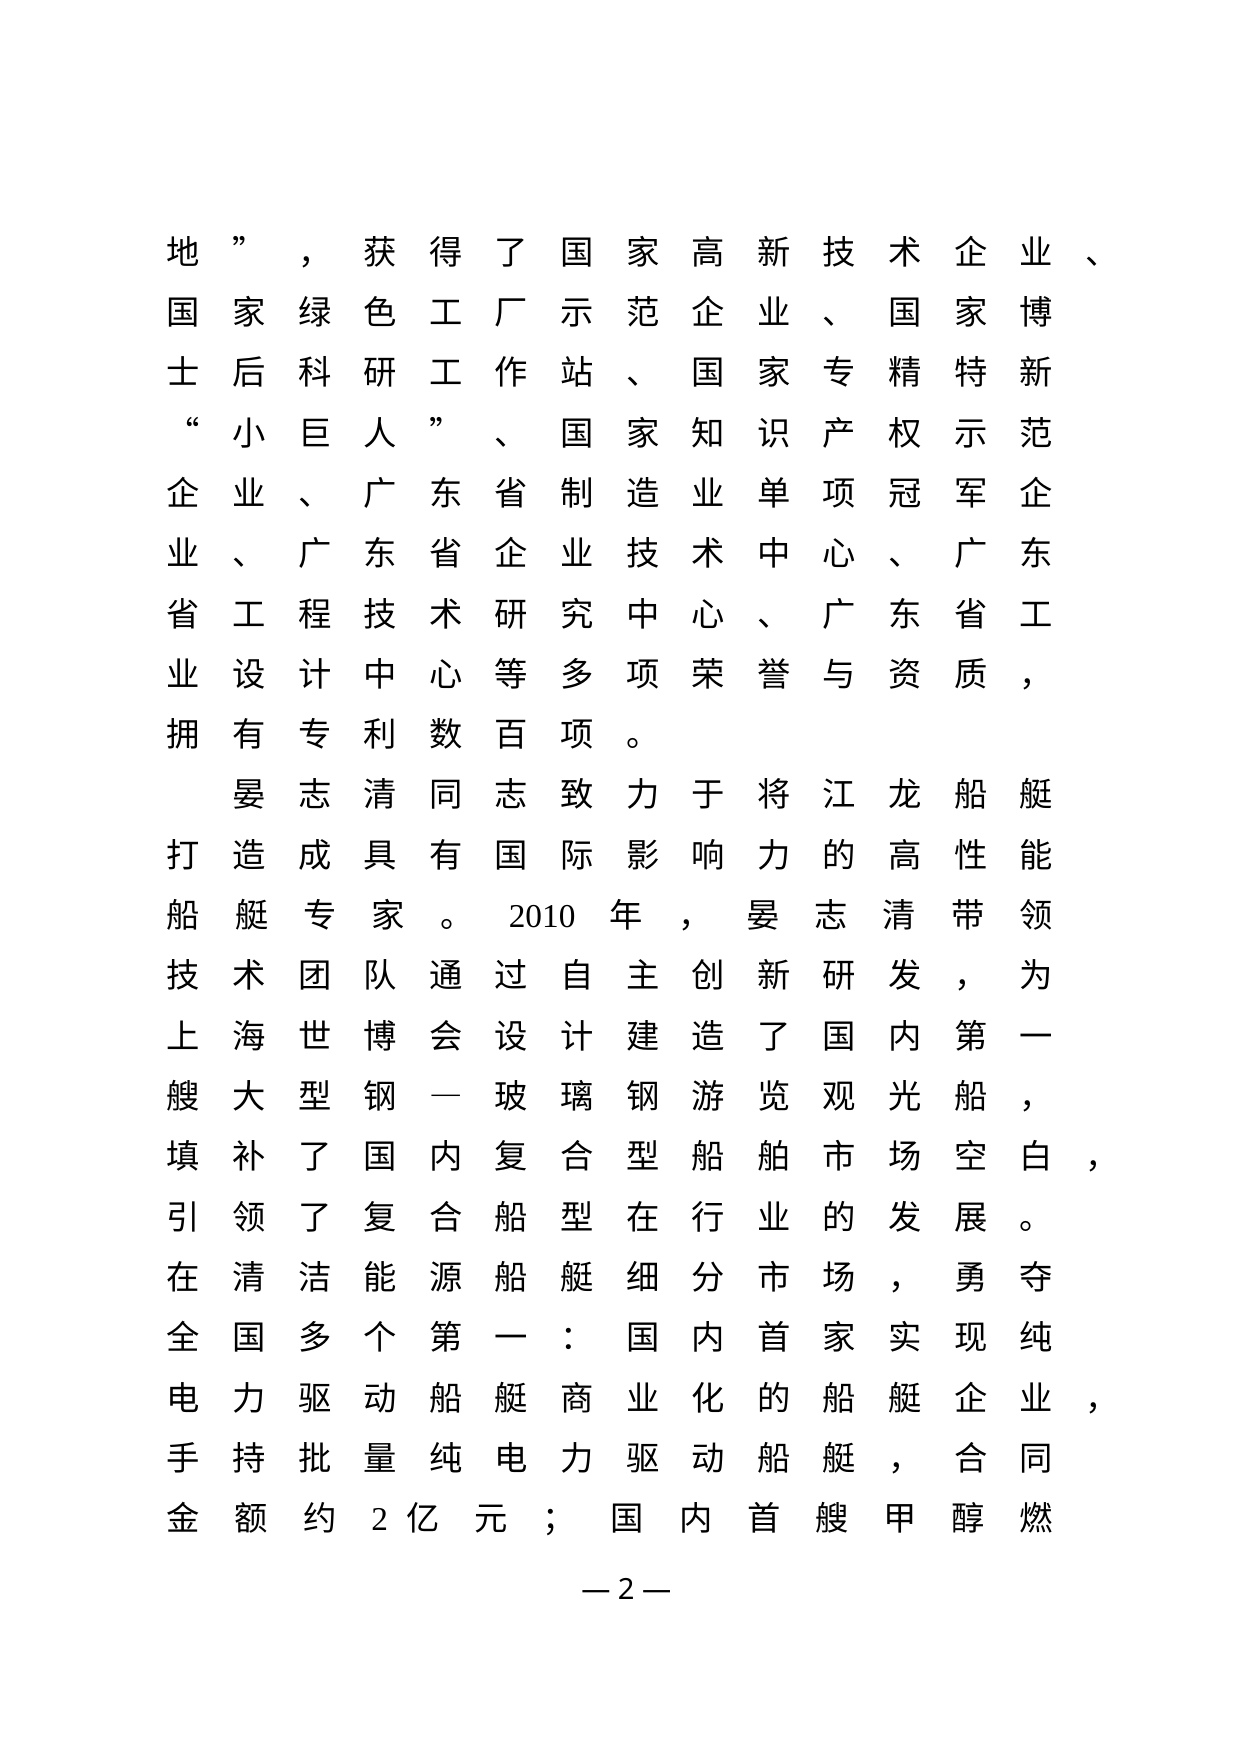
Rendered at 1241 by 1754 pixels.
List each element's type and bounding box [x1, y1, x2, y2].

text [167, 219, 1085, 762]
text [167, 762, 1085, 1546]
